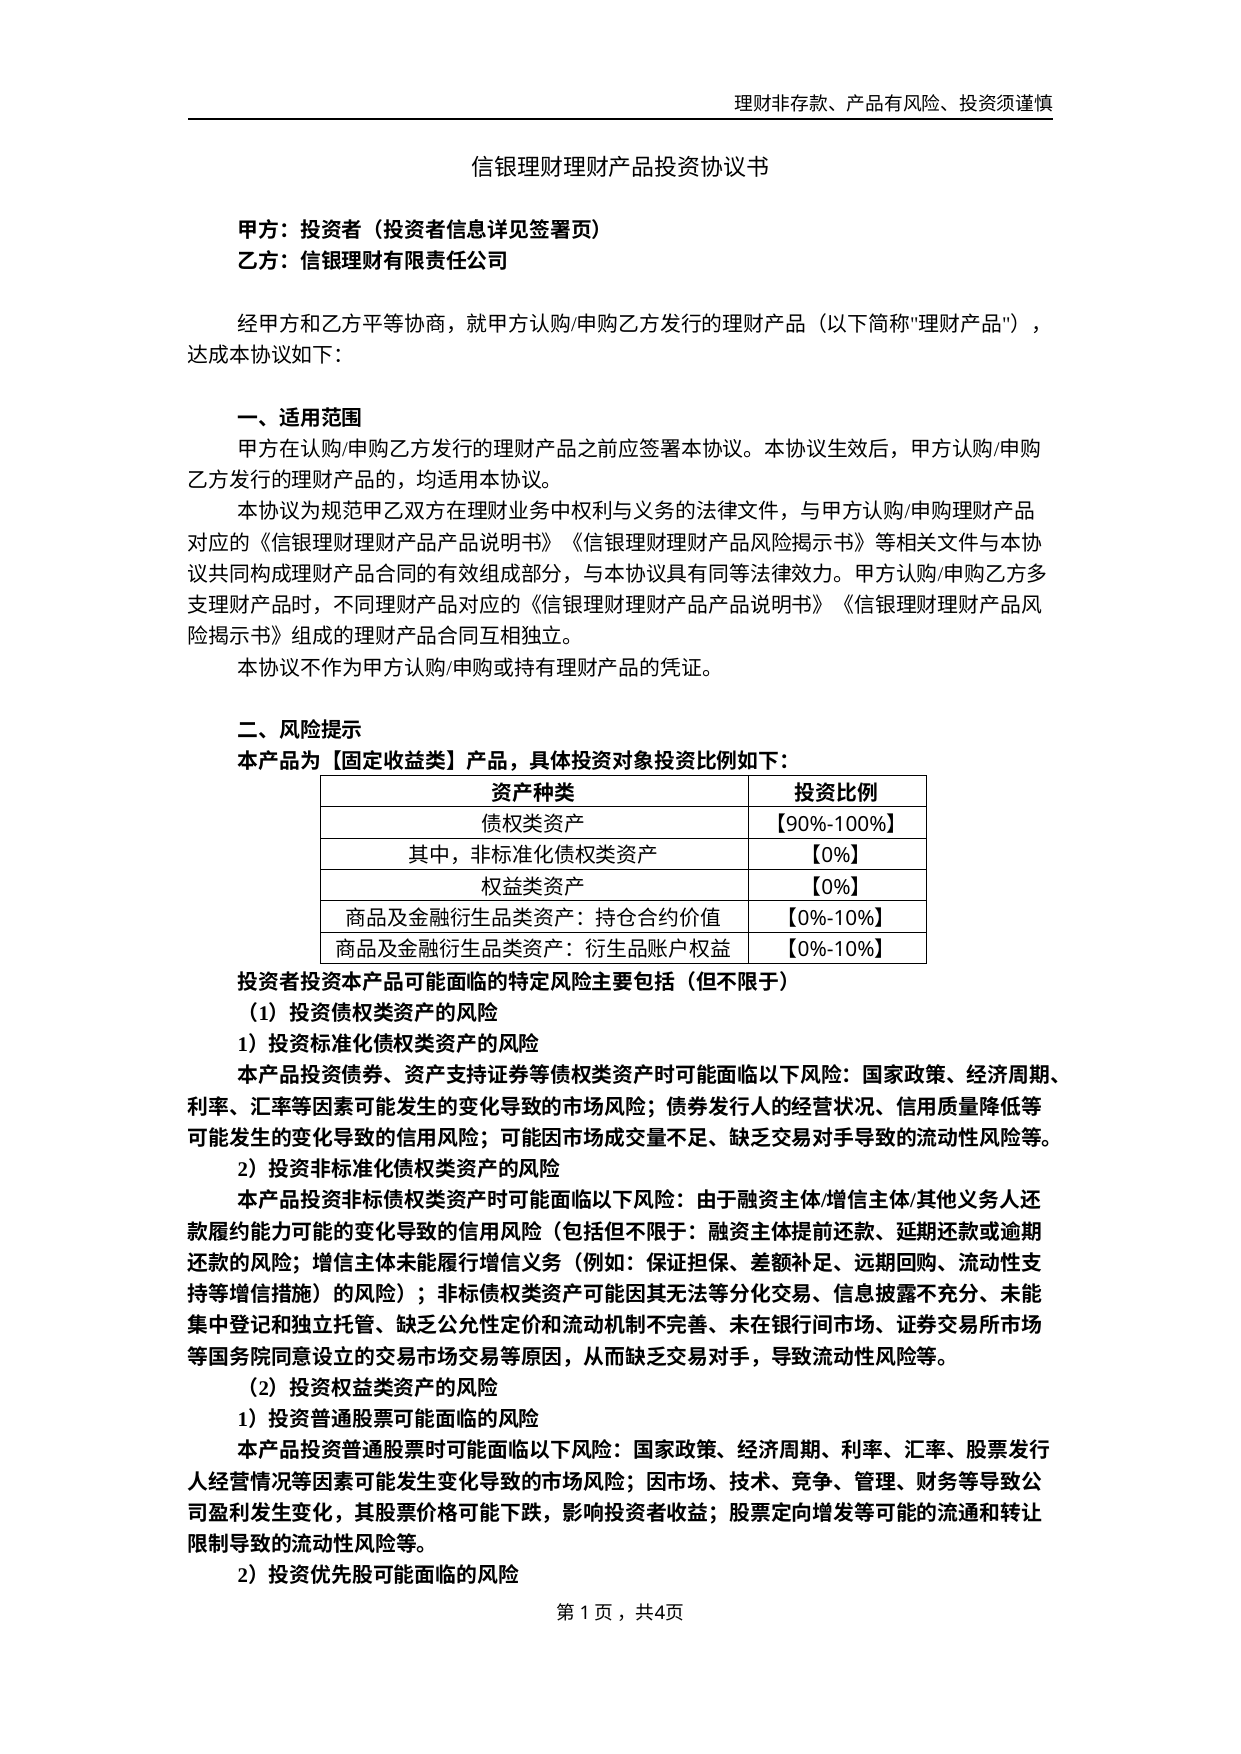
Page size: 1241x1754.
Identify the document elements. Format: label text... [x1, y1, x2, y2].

text 甲方：投资者（投资者信息详见签署页） [187, 212, 1053, 244]
text 本协议为规范甲乙双方在理财业务中权利与义务的法律文件，与甲方认购/申购理财产品对应的《信银理财理财产品产品说明书》《信银理财理财产品风险揭示书》等相关文件与本协议共同构成理财产品合同的有效组成部分，与本协议具有同等法律效力。甲方认购/申购乙方多支理财产品时，不同理财产品对应的《信银理财理财产品产品说明书》《信银理财理财产品风险揭示书》组成的理财产品合同互相独立。 [187, 494, 1053, 650]
table_cell 商品及金融衍生品类资产：持仓合约价值 [321, 901, 748, 932]
text 本产品投资非标债权类资产时可能面临以下风险：由于融资主体/增信主体/其他义务人还款履约能力可能的变化导致的信用风险（包括但不限于：融资主体提前还款、延期还款或逾期还款的风险；增信主体未能履行增信义务（例如：保证担保、差额补足、远期回购、流动性支持等增信措施）的风险）；非标债权类资产可能因其无法等分化交易、信息披露不充分、未能集中登记和独立托管、缺乏公允性定价和流动机制不完善、未在银行间市场、证券交易所市场等国务院同意设立的交易市场交易等原因，从而缺乏交易对手，导致流动性风险等。 [187, 1183, 1053, 1370]
table_cell 【0%】 [749, 839, 926, 869]
text 2）投资优先股可能面临的风险 [187, 1558, 1053, 1589]
text 经甲方和乙方平等协商，就甲方认购/申购乙方发行的理财产品（以下简称"理财产品"），达成本协议如下： [187, 306, 1053, 369]
text 本协议不作为甲方认购/申购或持有理财产品的凭证。 [187, 650, 1053, 681]
table_cell 权益类资产 [321, 870, 748, 900]
text 本产品为【固定收益类】产品，具体投资对象投资比例如下： [187, 744, 1053, 775]
text （2）投资权益类资产的风险 [187, 1370, 1053, 1402]
text 甲方在认购/申购乙方发行的理财产品之前应签署本协议。本协议生效后，甲方认购/申购乙方发行的理财产品的，均适用本协议。 [187, 431, 1053, 494]
text 本产品投资债券、资产支持证券等债权类资产时可能面临以下风险：国家政策、经济周期、利率、汇率等因素可能发生的变化导致的市场风险；债券发行人的经营状况、信用质量降低等可能发生的变化导致的信用风险；可能因市场成交量不足、缺乏交易对手导致的流动性风险等。 [187, 1058, 1053, 1152]
table_cell 债权类资产 [321, 807, 748, 838]
text 信银理财理财产品投资协议书 [187, 150, 1053, 181]
text （1）投资债权类资产的风险 [187, 995, 1053, 1027]
text 乙方：信银理财有限责任公司 [187, 244, 1053, 275]
text 2）投资非标准化债权类资产的风险 [187, 1152, 1053, 1183]
table_header 资产种类 [321, 776, 748, 806]
text 1）投资标准化债权类资产的风险 [187, 1027, 1053, 1058]
table_cell 【0%-10%】 [749, 901, 926, 932]
table_cell 【0%】 [749, 870, 926, 900]
table_cell 其中，非标准化债权类资产 [321, 839, 748, 869]
text 1）投资普通股票可能面临的风险 [187, 1402, 1053, 1433]
text 二、风险提示 [187, 712, 1053, 744]
text 本产品投资普通股票时可能面临以下风险：国家政策、经济周期、利率、汇率、股票发行人经营情况等因素可能发生变化导致的市场风险；因市场、技术、竞争、管理、财务等导致公司盈利发生变化，其股票价格可能下跌，影响投资者收益；股票定向增发等可能的流通和转让限制导致的流动性风险等。 [187, 1433, 1053, 1558]
table_header 投资比例 [749, 776, 926, 806]
text 一、适用范围 [187, 400, 1053, 431]
table_cell 【0%-10%】 [749, 933, 926, 963]
text 投资者投资本产品可能面临的特定风险主要包括（但不限于） [187, 964, 1053, 995]
table_cell 【90%-100%】 [749, 807, 926, 838]
table_cell 商品及金融衍生品类资产：衍生品账户权益 [321, 933, 748, 963]
